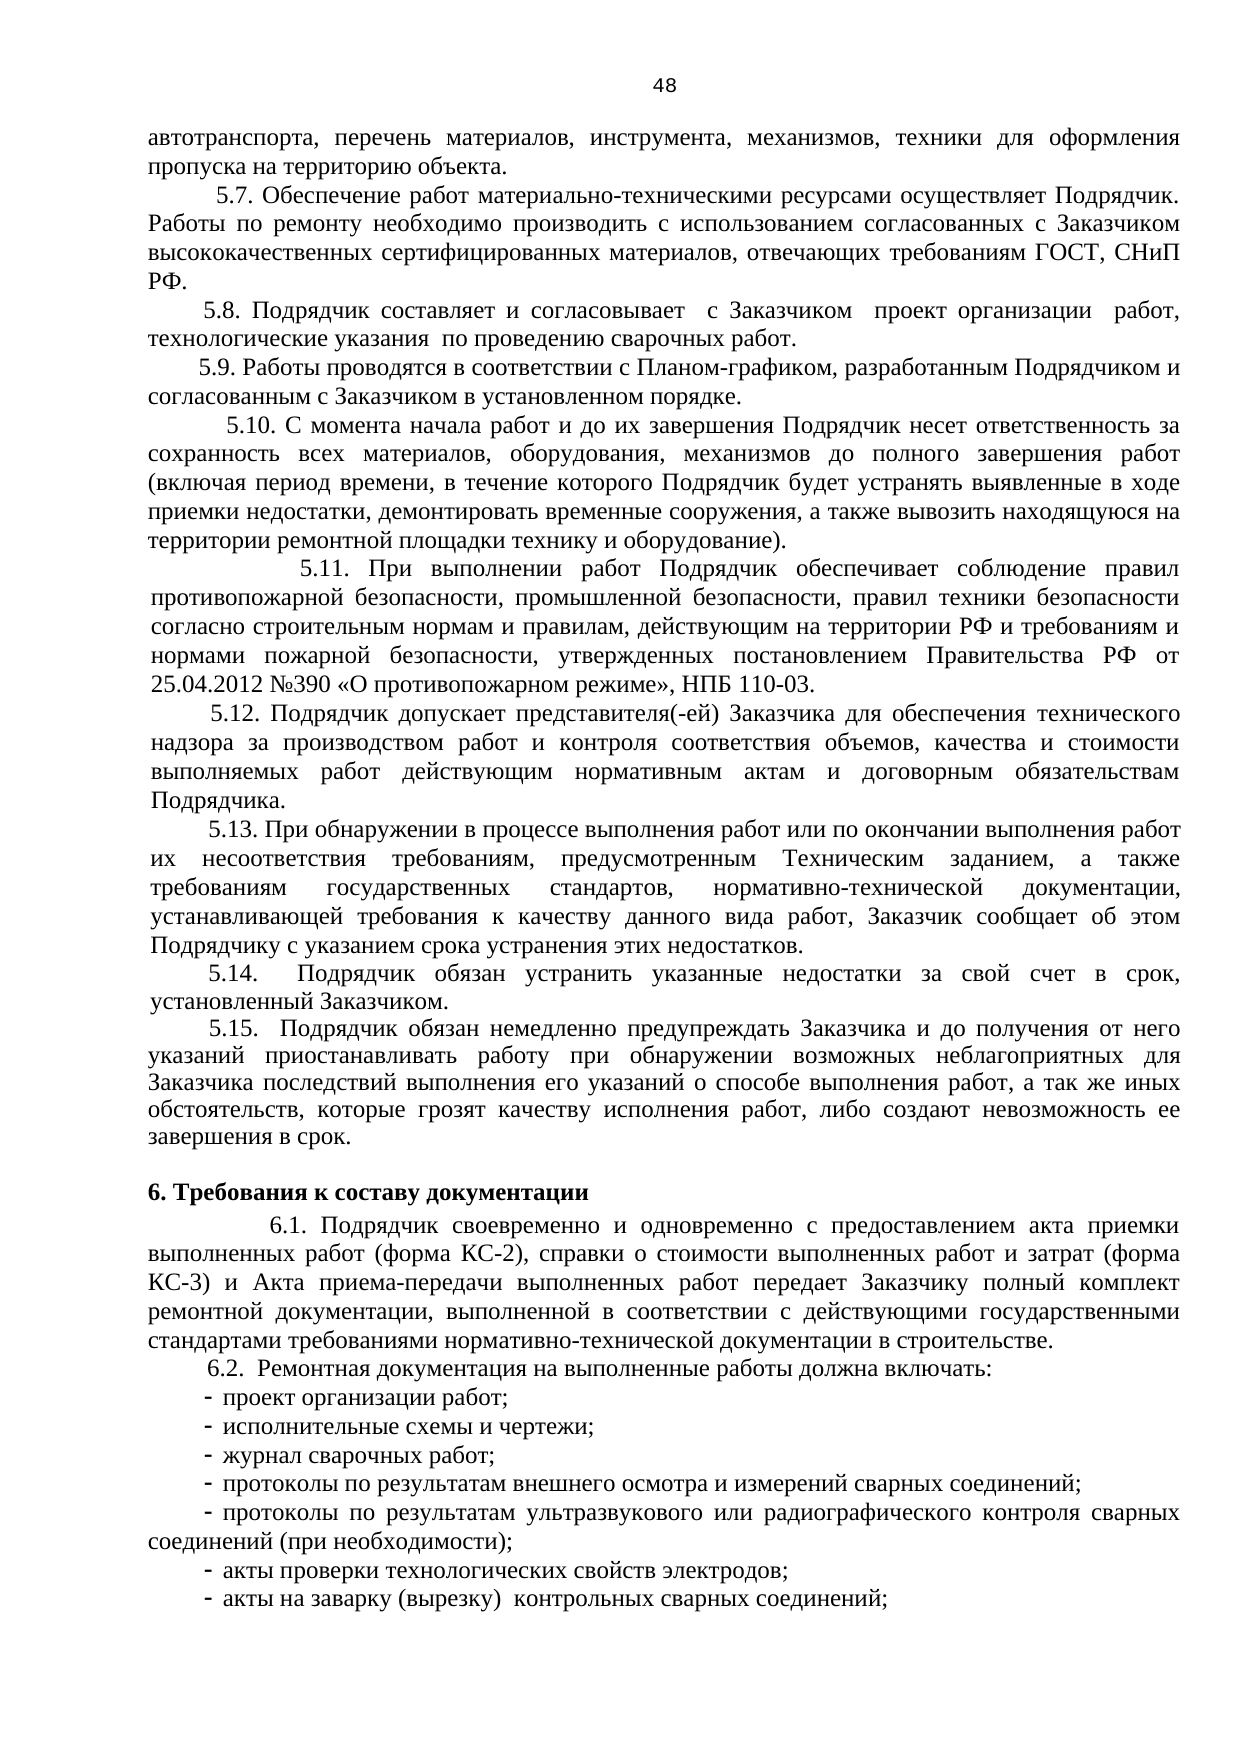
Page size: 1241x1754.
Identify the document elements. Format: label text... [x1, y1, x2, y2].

text 5.14. Подрядчик обязан устранить указанные недостатки за свой счет в срок, установленный Заказчиком. [150, 959, 1181, 1015]
list проект организации работ; [148, 1382, 1181, 1411]
list исполнительные схемы и чертежи; [148, 1411, 1181, 1440]
text 5.9. Работы проводятся в соответствии с Планом-графиком, разработанным Подрядчиком и согласованным с Заказчиком в установленном порядке. [148, 352, 1181, 410]
list протоколы по результатам ультразвукового или радиографического контроля сварных соединений (при необходимости); [148, 1497, 1181, 1555]
list акты проверки технологических свойств электродов; [148, 1555, 1181, 1583]
text 5.15. Подрядчик обязан немедленно предупреждать Заказчика и до получения от него указаний приостанавливать работу при обнаружении возможных неблагоприятных для Заказчика последствий выполнения его указаний о способе выполнения работ, а так же иных обстоятельств, которые грозят качеству исполнения работ, либо создают невозможность ее завершения в срок. [148, 1015, 1181, 1150]
text 5.13. При обнаружении в процессе выполнения работ или по окончании выполнения работ их несоответствия требованиям, предусмотренным Техническим заданием, а также требованиям государственных стандартов, нормативно-технической документации, устанавливающей требования к качеству данного вида работ, Заказчик сообщает об этом Подрядчику с указанием срока устранения этих недостатков. [150, 814, 1181, 959]
list протоколы по результатам внешнего осмотра и измерений сварных соединений; [148, 1468, 1181, 1497]
text 6.2. Ремонтная документация на выполненные работы должна включать: [207, 1353, 1181, 1382]
list журнал сварочных работ; [148, 1440, 1181, 1468]
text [148, 122, 1181, 180]
list акты на заварку (вырезку) контрольных сварных соединений; [148, 1583, 1181, 1612]
text 6.1. Подрядчик своевременно и одновременно с предоставлением акта приемки выполненных работ (форма КС-2), справки о стоимости выполненных работ и затрат (форма КС-3) и Акта приема-передачи выполненных работ передает Заказчику полный комплект ремонтной документации, выполненной в соответствии с действующими государственными стандартами требованиями нормативно-технической документации в строительстве. [148, 1210, 1181, 1353]
text 5.10. С момента начала работ и до их завершения Подрядчик несет ответственность за сохранность всех материалов, оборудования, механизмов до полного завершения работ (включая период времени, в течение которого Подрядчик будет устранять выявленные в ходе приемки недостатки, демонтировать временные сооружения, а также вывозить находящуюся на территории ремонтной площадки технику и оборудование). [148, 410, 1181, 553]
text 5.7. Обеспечение работ материально-техническими ресурсами осуществляет Подрядчик. Работы по ремонту необходимо производить с использованием согласованных с Заказчиком высококачественных сертифицированных материалов, отвечающих требованиям ГОСТ, СНиП РФ. [148, 180, 1181, 295]
text 5.12. Подрядчик допускает представителя(-ей) Заказчика для обеспечения технического надзора за производством работ и контроля соответствия объемов, качества и стоимости выполняемых работ действующим нормативным актам и договорным обязательствам Подрядчика. [151, 698, 1180, 814]
text 6. Требования к составу документации [148, 1177, 1181, 1205]
text 5.8. Подрядчик составляет и согласовывает с Заказчиком проект организации работ, технологические указания по проведению сварочных работ. [148, 295, 1181, 352]
text 5.11. При выполнении работ Подрядчик обеспечивает соблюдение правил противопожарной безопасности, промышленной безопасности, правил техники безопасности согласно строительным нормам и правилам, действующим на территории РФ и требованиям и нормами пожарной безопасности, утвержденных постановлением Правительства РФ от 25.04.2012 №390 «О противопожарном режиме», НПБ 110-03. [151, 553, 1180, 698]
